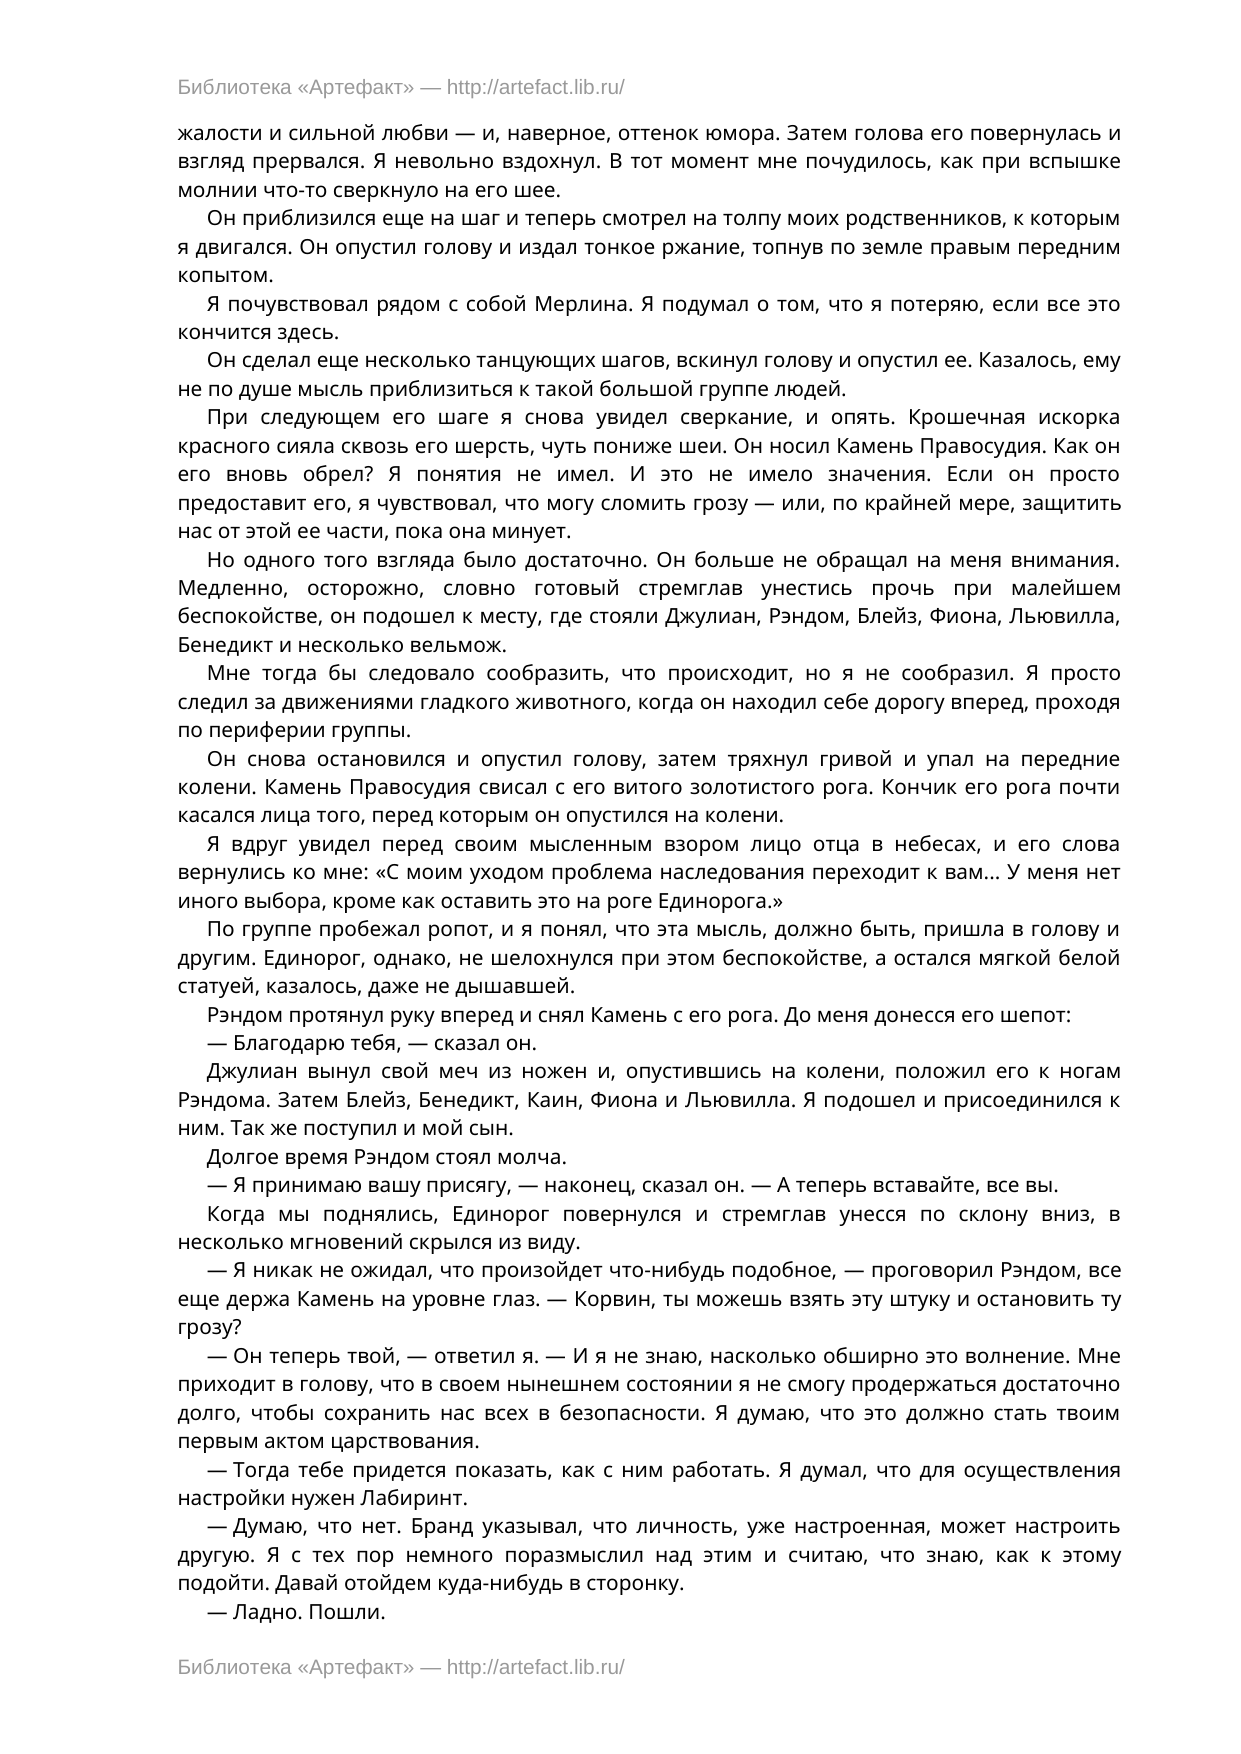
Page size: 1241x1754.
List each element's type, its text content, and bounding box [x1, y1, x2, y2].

text Когда мы поднялись, Единорог повернулся и стремглав унесся по склону вниз, в несколько мгновений скрылся из виду. [177, 1199, 1122, 1256]
text По группе пробежал ропот, и я понял, что эта мысль, должно быть, пришла в голову и другим. Единорог, однако, не шелохнулся при этом беспокойстве, а остался мягкой белой статуей, казалось, даже не дышавшей. [177, 914, 1122, 1000]
text — Благодарю тебя, — сказал он. [177, 1028, 1122, 1057]
text — Тогда тебе придется показать, как с ним работать. Я думал, что для осуществления настройки нужен Лабиринт. [177, 1455, 1122, 1512]
text — Я принимаю вашу присягу, — наконец, сказал он. — А теперь вставайте, все вы. [177, 1170, 1122, 1199]
text — Он теперь твой, — ответил я. — И я не знаю, насколько обширно это волнение. Мне приходит в голову, что в своем нынешнем состоянии я не смогу продержаться достаточно долго, чтобы сохранить нас всех в безопасности. Я думаю, что это должно стать твоим первым актом царствования. [177, 1341, 1122, 1455]
text Он сделал еще несколько танцующих шагов, вскинул голову и опустил ее. Казалось, ему не по душе мысль приблизиться к такой большой группе людей. [177, 346, 1122, 402]
text — Думаю, что нет. Бранд указывал, что личность, уже настроенная, может настроить другую. Я с тех пор немного поразмыслил над этим и считаю, что знаю, как к этому подойти. Давай отойдем куда-нибудь в сторонку. [177, 1512, 1122, 1597]
text Рэндом протянул руку вперед и снял Камень с его рога. До меня донесся его шепот: [177, 1000, 1122, 1028]
text Долгое время Рэндом стоял молча. [177, 1142, 1122, 1170]
text При следующем его шаге я снова увидел сверкание, и опять. Крошечная искорка красного сияла сквозь его шерсть, чуть пониже шеи. Он носил Камень Правосудия. Как он его вновь обрел? Я понятия не имел. И это не имело значения. Если он просто предоставит его, я чувствовал, что могу сломить грозу — или, по крайней мере, защитить нас от этой ее части, пока она минует. [177, 402, 1122, 545]
text — Ладно. Пошли. [177, 1597, 1122, 1625]
text Мне тогда бы следовало сообразить, что происходит, но я не сообразил. Я просто следил за движениями гладкого животного, когда он находил себе дорогу вперед, проходя по периферии группы. [177, 658, 1122, 744]
text Джулиан вынул свой меч из ножен и, опустившись на колени, положил его к ногам Рэндома. Затем Блейз, Бенедикт, Каин, Фиона и Льювилла. Я подошел и присоединился к ним. Так же поступил и мой сын. [177, 1057, 1122, 1142]
text — Я никак не ожидал, что произойдет что-нибудь подобное, — проговорил Рэндом, все еще держа Камень на уровне глаз. — Корвин, ты можешь взять эту штуку и остановить ту грозу? [177, 1256, 1122, 1341]
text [177, 118, 1122, 203]
text Он снова остановился и опустил голову, затем тряхнул гривой и упал на передние колени. Камень Правосудия свисал с его витого золотистого рога. Кончик его рога почти касался лица того, перед которым он опустился на колени. [177, 744, 1122, 829]
text Он приблизился еще на шаг и теперь смотрел на толпу моих родственников, к которым я двигался. Он опустил голову и издал тонкое ржание, топнув по земле правым передним копытом. [177, 203, 1122, 289]
text Я вдруг увидел перед своим мысленным взором лицо отца в небесах, и его слова вернулись ко мне: «С моим уходом проблема наследования переходит к вам... У меня нет иного выбора, кроме как оставить это на роге Единорога.» [177, 829, 1122, 914]
text Но одного того взгляда было достаточно. Он больше не обращал на меня внимания. Медленно, осторожно, словно готовый стремглав унестись прочь при малейшем беспокойстве, он подошел к месту, где стояли Джулиан, Рэндом, Блейз, Фиона, Льювилла, Бенедикт и несколько вельмож. [177, 545, 1122, 658]
text Я почувствовал рядом с собой Мерлина. Я подумал о том, что я потеряю, если все это кончится здесь. [177, 289, 1122, 346]
